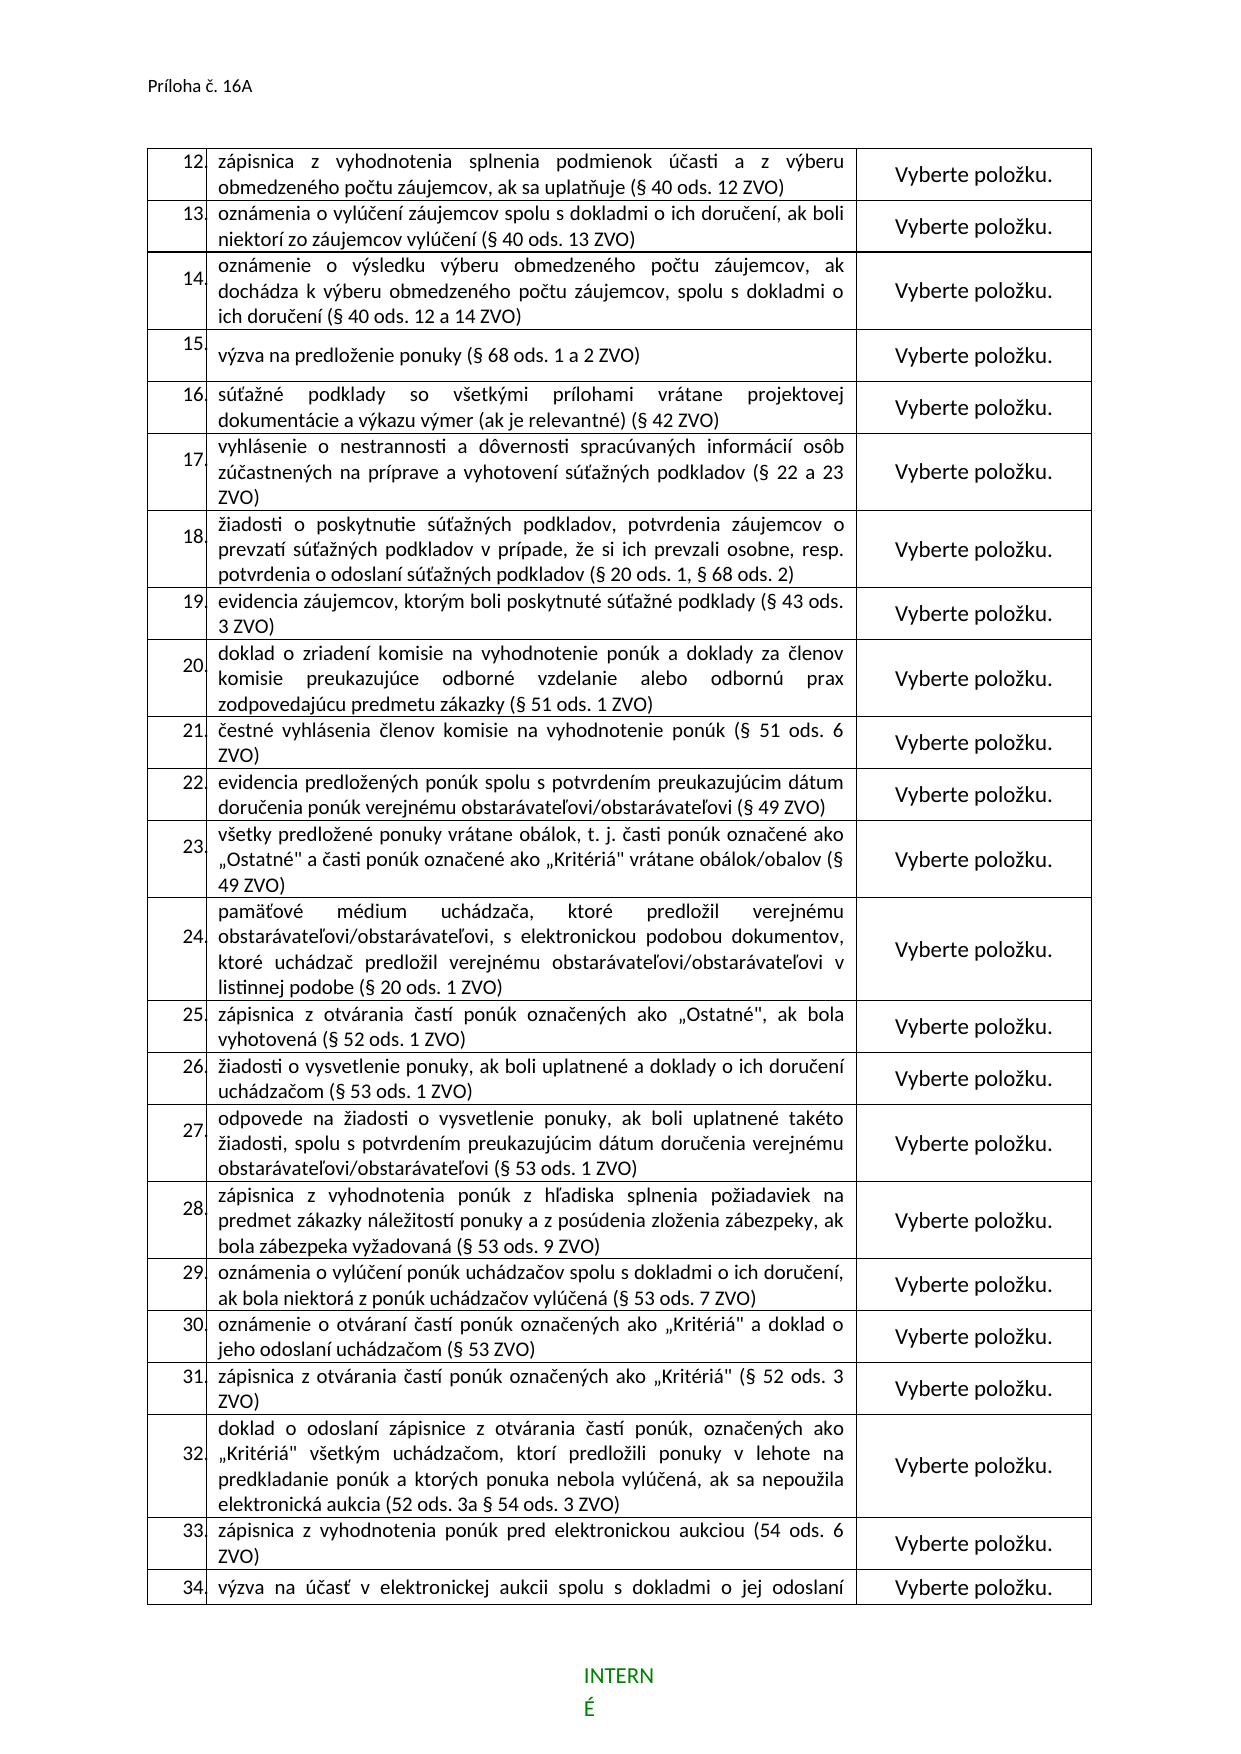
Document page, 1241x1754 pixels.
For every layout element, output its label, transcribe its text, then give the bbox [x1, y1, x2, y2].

table_cell [148, 898, 206, 1000]
table_cell [148, 434, 206, 510]
table_cell zápisnica z otvárania častí ponúk označených ako „Kritériá" (§ 52 ods. 3 ZVO) [207, 1363, 856, 1414]
table_cell [148, 382, 206, 432]
table_cell [148, 1105, 206, 1181]
table_cell zápisnica z vyhodnotenia splnenia podmienok účasti a z výberu obmedzeného počtu záujemcov, ak sa uplatňuje (§ 40 ods. 12 ZVO) [207, 149, 856, 199]
table_cell [148, 1518, 206, 1568]
table_cell zápisnica z otvárania častí ponúk označených ako „Ostatné", ak bola vyhotovená (§ 52 ods. 1 ZVO) [207, 1001, 856, 1052]
table_cell oznámenie o výsledku výberu obmedzeného počtu záujemcov, ak dochádza k výberu obmedzeného počtu záujemcov, spolu s dokladmi o ich doručení (§ 40 ods. 12 a 14 ZVO) [207, 253, 856, 329]
table_cell zápisnica z vyhodnotenia ponúk pred elektronickou aukciou (54 ods. 6 ZVO) [207, 1518, 856, 1568]
table_cell súťažné podklady so všetkými prílohami vrátane projektovej dokumentácie a výkazu výmer (ak je relevantné) (§ 42 ZVO) [207, 382, 856, 432]
table_cell [148, 253, 206, 329]
table_cell výzva na predloženie ponuky (§ 68 ods. 1 a 2 ZVO) [207, 330, 856, 381]
table_cell oznámenia o vylúčení záujemcov spolu s dokladmi o ich doručení, ak boli niektorí zo záujemcov vylúčení (§ 40 ods. 13 ZVO) [207, 201, 856, 251]
table_cell [148, 330, 206, 381]
table_cell [148, 149, 206, 199]
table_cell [207, 1570, 856, 1604]
table_cell [148, 1001, 206, 1052]
table_cell [148, 1259, 206, 1310]
table_cell evidencia predložených ponúk spolu s potvrdením preukazujúcim dátum doručenia ponúk verejnému obstarávateľovi/obstarávateľovi (§ 49 ZVO) [207, 769, 856, 820]
table_cell [148, 717, 206, 768]
table_cell [148, 1570, 206, 1604]
table_cell žiadosti o vysvetlenie ponuky, ak boli uplatnené a doklady o ich doručení uchádzačom (§ 53 ods. 1 ZVO) [207, 1053, 856, 1104]
table_cell doklad o odoslaní zápisnice z otvárania častí ponúk, označených ako „Kritériá" všetkým uchádzačom, ktorí predložili ponuky v lehote na predkladanie ponúk a ktorých ponuka nebola vylúčená, ak sa nepoužila elektronická aukcia (52 ods. 3a § 54 ods. 3 ZVO) [207, 1415, 856, 1517]
table_cell vyhlásenie o nestrannosti a dôvernosti spracúvaných informácií osôb zúčastnených na príprave a vyhotovení súťažných podkladov (§ 22 a 23 ZVO) [207, 434, 856, 510]
table_cell [148, 1415, 206, 1517]
table_cell žiadosti o poskytnutie súťažných podkladov, potvrdenia záujemcov o prevzatí súťažných podkladov v prípade, že si ich prevzali osobne, resp. potvrdenia o odoslaní súťažných podkladov (§ 20 ods. 1, § 68 ods. 2) [207, 511, 856, 587]
table_cell [148, 1311, 206, 1362]
table_cell [148, 769, 206, 820]
table_cell [148, 1363, 206, 1414]
table_cell oznámenie o otváraní častí ponúk označených ako „Kritériá" a doklad o jeho odoslaní uchádzačom (§ 53 ZVO) [207, 1311, 856, 1362]
table_cell oznámenia o vylúčení ponúk uchádzačov spolu s dokladmi o ich doručení, ak bola niektorá z ponúk uchádzačov vylúčená (§ 53 ods. 7 ZVO) [207, 1259, 856, 1310]
table_cell čestné vyhlásenia členov komisie na vyhodnotenie ponúk (§ 51 ods. 6 ZVO) [207, 717, 856, 768]
table_cell [148, 511, 206, 587]
table_cell [148, 588, 206, 639]
table_cell [148, 1182, 206, 1258]
table_cell [148, 821, 206, 897]
table_cell pamäťové médium uchádzača, ktoré predložil verejnému obstarávateľovi/obstarávateľovi, s elektronickou podobou dokumentov, ktoré uchádzač predložil verejnému obstarávateľovi/obstarávateľovi v listinnej podobe (§ 20 ods. 1 ZVO) [207, 898, 856, 1000]
table_cell evidencia záujemcov, ktorým boli poskytnuté súťažné podklady (§ 43 ods. 3 ZVO) [207, 588, 856, 639]
table_cell doklad o zriadení komisie na vyhodnotenie ponúk a doklady za členov komisie preukazujúce odborné vzdelanie alebo odbornú prax zodpovedajúcu predmetu zákazky (§ 51 ods. 1 ZVO) [207, 640, 856, 716]
table_cell zápisnica z vyhodnotenia ponúk z hľadiska splnenia požiadaviek na predmet zákazky náležitostí ponuky a z posúdenia zloženia zábezpeky, ak bola zábezpeka vyžadovaná (§ 53 ods. 9 ZVO) [207, 1182, 856, 1258]
table_cell [148, 1053, 206, 1104]
table_cell [148, 640, 206, 716]
table_cell všetky predložené ponuky vrátane obálok, t. j. časti ponúk označené ako „Ostatné" a časti ponúk označené ako „Kritériá" vrátane obálok/obalov (§ 49 ZVO) [207, 821, 856, 897]
table_cell odpovede na žiadosti o vysvetlenie ponuky, ak boli uplatnené takéto žiadosti, spolu s potvrdením preukazujúcim dátum doručenia verejnému obstarávateľovi/obstarávateľovi (§ 53 ods. 1 ZVO) [207, 1105, 856, 1181]
table_cell [148, 201, 206, 251]
